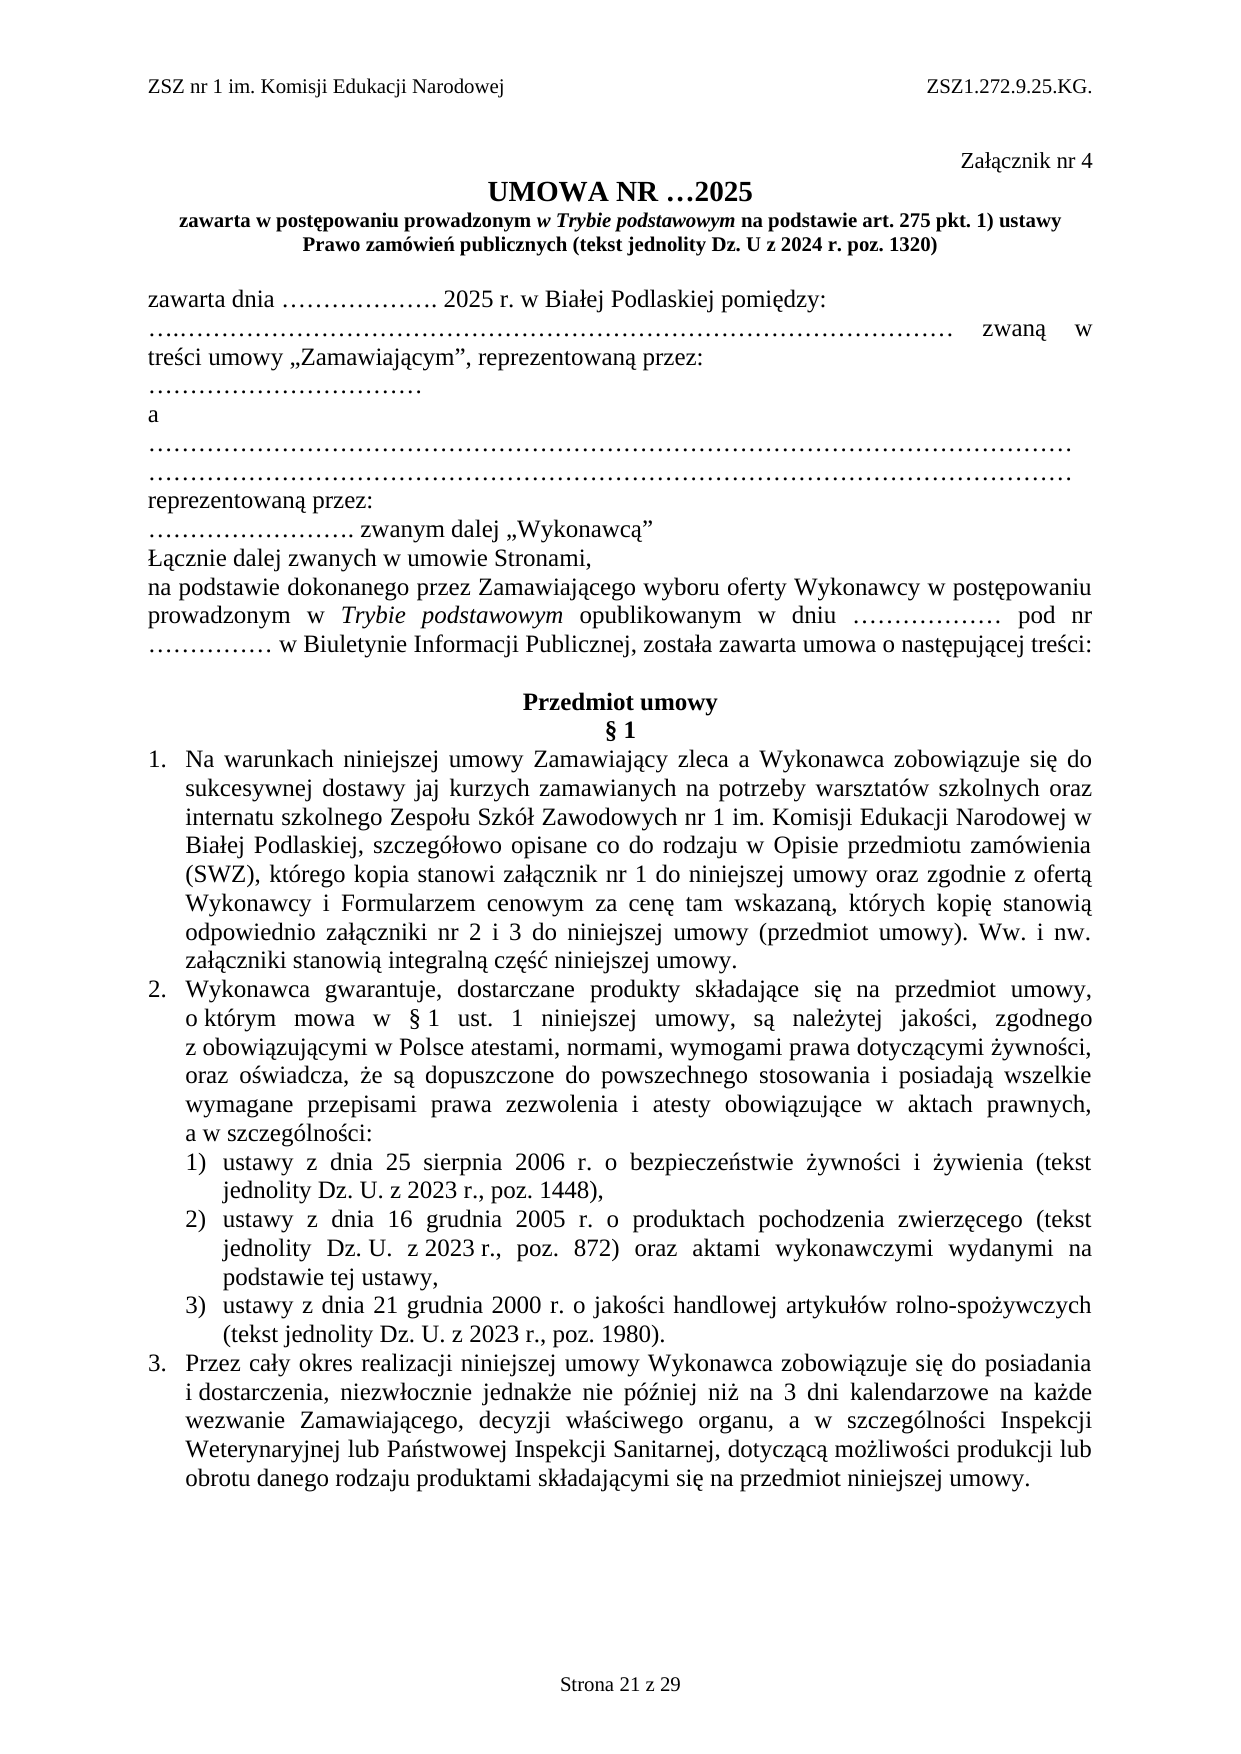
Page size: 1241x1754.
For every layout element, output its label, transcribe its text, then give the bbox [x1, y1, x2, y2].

text na podstawie dokonanego przez Zamawiającego wyboru oferty Wykonawcy w postępowaniu prowadzonym w Trybie podstawowym opublikowanym w dniu ……………… pod nr …………… w Biuletynie Informacji Publicznej, została zawarta umowa o następującej treści: [148, 572, 1093, 658]
text a [148, 399, 1093, 428]
list Przez cały okres realizacji niniejszej umowy Wykonawca zobowiązuje się do posiadania i dostarczenia, niezwłocznie jednakże nie później niż na 3 dni kalendarzowe na każde wezwanie Zamawiającego, decyzji właściwego organu, a w szczególności Inspekcji Weterynaryjnej lub Państwowej Inspekcji Sanitarnej, dotyczącą możliwości produkcji lub obrotu danego rodzaju produktami składającymi się na przedmiot niniejszej umowy. [148, 1348, 1093, 1492]
list UMOWA NR …2025 [148, 174, 1093, 207]
text ……………………. zwanym dalej „Wykonawcą” [148, 514, 1093, 543]
list Wykonawca gwarantuje, dostarczane produkty składające się na przedmiot umowy, o którym mowa w § 1 ust. 1 niniejszej umowy, są należytej jakości, zgodnego z obowiązującymi w Polsce atestami, normami, wymogami prawa dotyczącymi żywności, oraz oświadcza, że są dopuszczone do powszechnego stosowania i posiadają wszelkie wymagane przepisami prawa zezwolenia i atesty obowiązujące w aktach prawnych, a w szczególności: [148, 974, 1093, 1147]
text ….………………………………………………………………………………… zwaną w treści umowy „Zamawiającym”, reprezentowaną przez: [148, 313, 1093, 371]
text ………………………………………………………………………………………………… ………………………………………………………………………………………………… reprezentowaną przez: [148, 428, 1093, 514]
list ustawy z dnia 16 grudnia 2005 r. o produktach pochodzenia zwierzęcego (tekst jednolity Dz. U. z 2023 r., poz. 872) oraz aktami wykonawczymi wydanymi na podstawie tej ustawy, [185, 1204, 1093, 1291]
text § 1 [148, 716, 1093, 744]
list ustawy z dnia 25 sierpnia 2006 r. o bezpieczeństwie żywności i żywienia (tekst jednolity Dz. U. z 2023 r., poz. 1448), [185, 1147, 1093, 1204]
list Załącznik nr 4 [223, 148, 1093, 174]
text …………………………… [148, 371, 1093, 399]
list Na warunkach niniejszej umowy Zamawiający zleca a Wykonawca zobowiązuje się do sukcesywnej dostawy jaj kurzych zamawianych na potrzeby warsztatów szkolnych oraz internatu szkolnego Zespołu Szkół Zawodowych nr 1 im. Komisji Edukacji Narodowej w Białej Podlaskiej, szczegółowo opisane co do rodzaju w Opisie przedmiotu zamówienia (SWZ), którego kopia stanowi załącznik nr 1 do niniejszej umowy oraz zgodnie z ofertą Wykonawcy i Formularzem cenowym za cenę tam wskazaną, których kopię stanowią odpowiednio załączniki nr 2 i 3 do niniejszej umowy (przedmiot umowy). Ww. i nw. załączniki stanowią integralną część niniejszej umowy. [148, 744, 1093, 974]
text zawarta dnia ………………. 2025 r. w Białej Podlaskiej pomiędzy: [148, 284, 1093, 313]
text zawarta w postępowaniu prowadzonym w Trybie podstawowym na podstawie art. 275 pkt. 1) ustawy Prawo zamówień publicznych (tekst jednolity Dz. U z 2024 r. poz. 1320) [148, 207, 1093, 256]
list ustawy z dnia 21 grudnia 2000 r. o jakości handlowej artykułów rolno-spożywczych (tekst jednolity Dz. U. z 2023 r., poz. 1980). [185, 1291, 1093, 1348]
text Przedmiot umowy [148, 687, 1093, 716]
text Łącznie dalej zwanych w umowie Stronami, [148, 543, 1093, 572]
